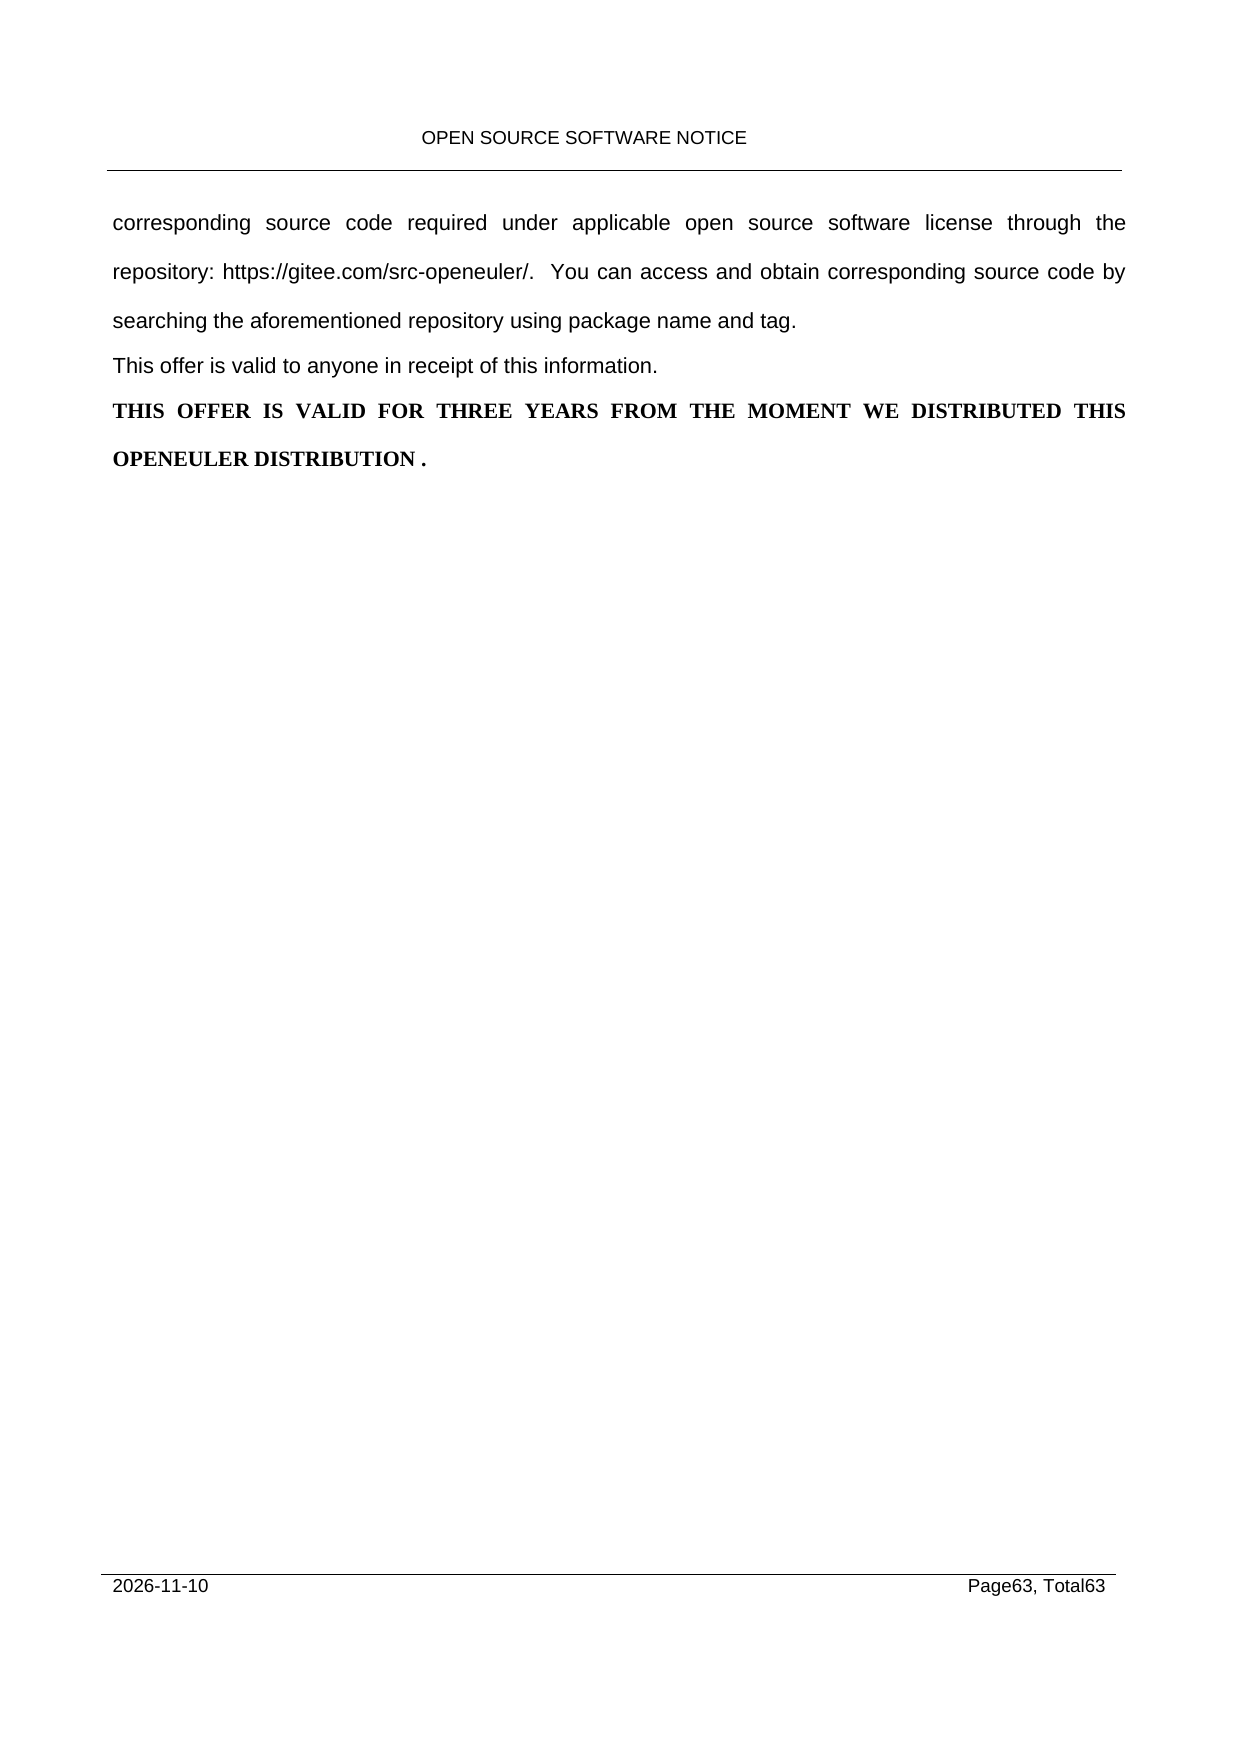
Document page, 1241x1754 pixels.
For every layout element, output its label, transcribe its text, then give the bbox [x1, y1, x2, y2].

text This offer is valid to anyone in receipt of this information. [112, 349, 1128, 381]
text THIS OFFER IS VALID FOR THREE YEARS FROM THE MOMENT WE DISTRIBUTED THIS OPENEULER DISTRIBUTION . [112, 394, 1128, 475]
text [112, 206, 1128, 336]
